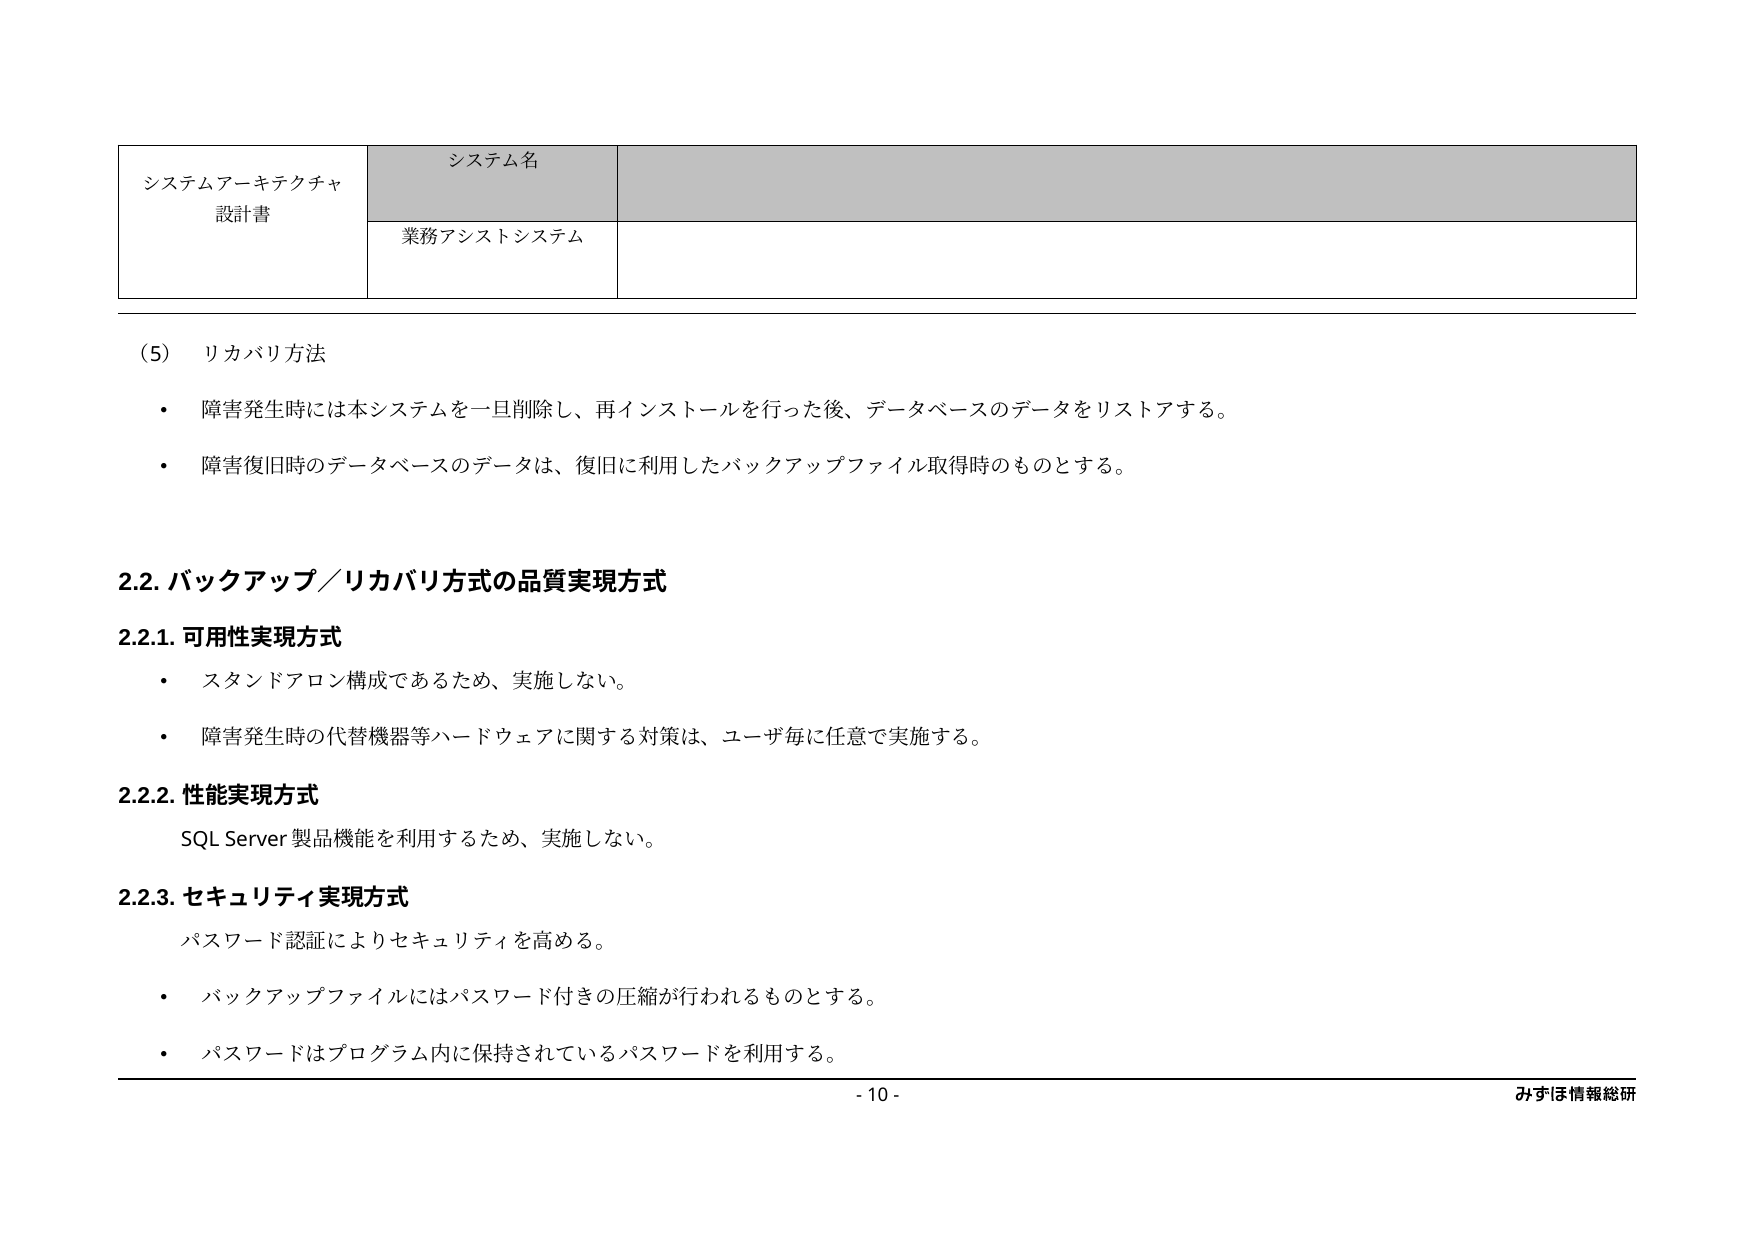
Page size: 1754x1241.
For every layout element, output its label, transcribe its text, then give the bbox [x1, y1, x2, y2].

subtitle 可用性実現方式 [118, 618, 1636, 652]
subtitle 性能実現方式 [118, 776, 1636, 810]
text パスワードはプログラム内に保持されているパスワードを利用する。 [160, 1037, 1636, 1067]
text SQL Server製品機能を利用するため、実施しない。 [160, 822, 1636, 853]
subtitle バックアップ／リカバリ方式の品質実現方式 [118, 561, 1636, 597]
text バックアップファイルにはパスワード付きの圧縮が行われるものとする。 [160, 980, 1636, 1011]
text スタンドアロン構成であるため、実施しない。 [160, 664, 1636, 695]
text 障害発生時には本システムを一旦削除し、再インストールを行った後、データベースのデータをリストアする。 [160, 393, 1636, 424]
text パスワード認証によりセキュリティを高める。 [160, 924, 1636, 955]
text リカバリ方法 [129, 337, 1636, 368]
text 障害復旧時のデータベースのデータは、復旧に利用したバックアップファイル取得時のものとする。 [160, 449, 1636, 480]
text 障害発生時の代替機器等ハードウェアに関する対策は、ユーザ毎に任意で実施する。 [160, 720, 1636, 751]
subtitle セキュリティ実現方式 [118, 878, 1636, 912]
